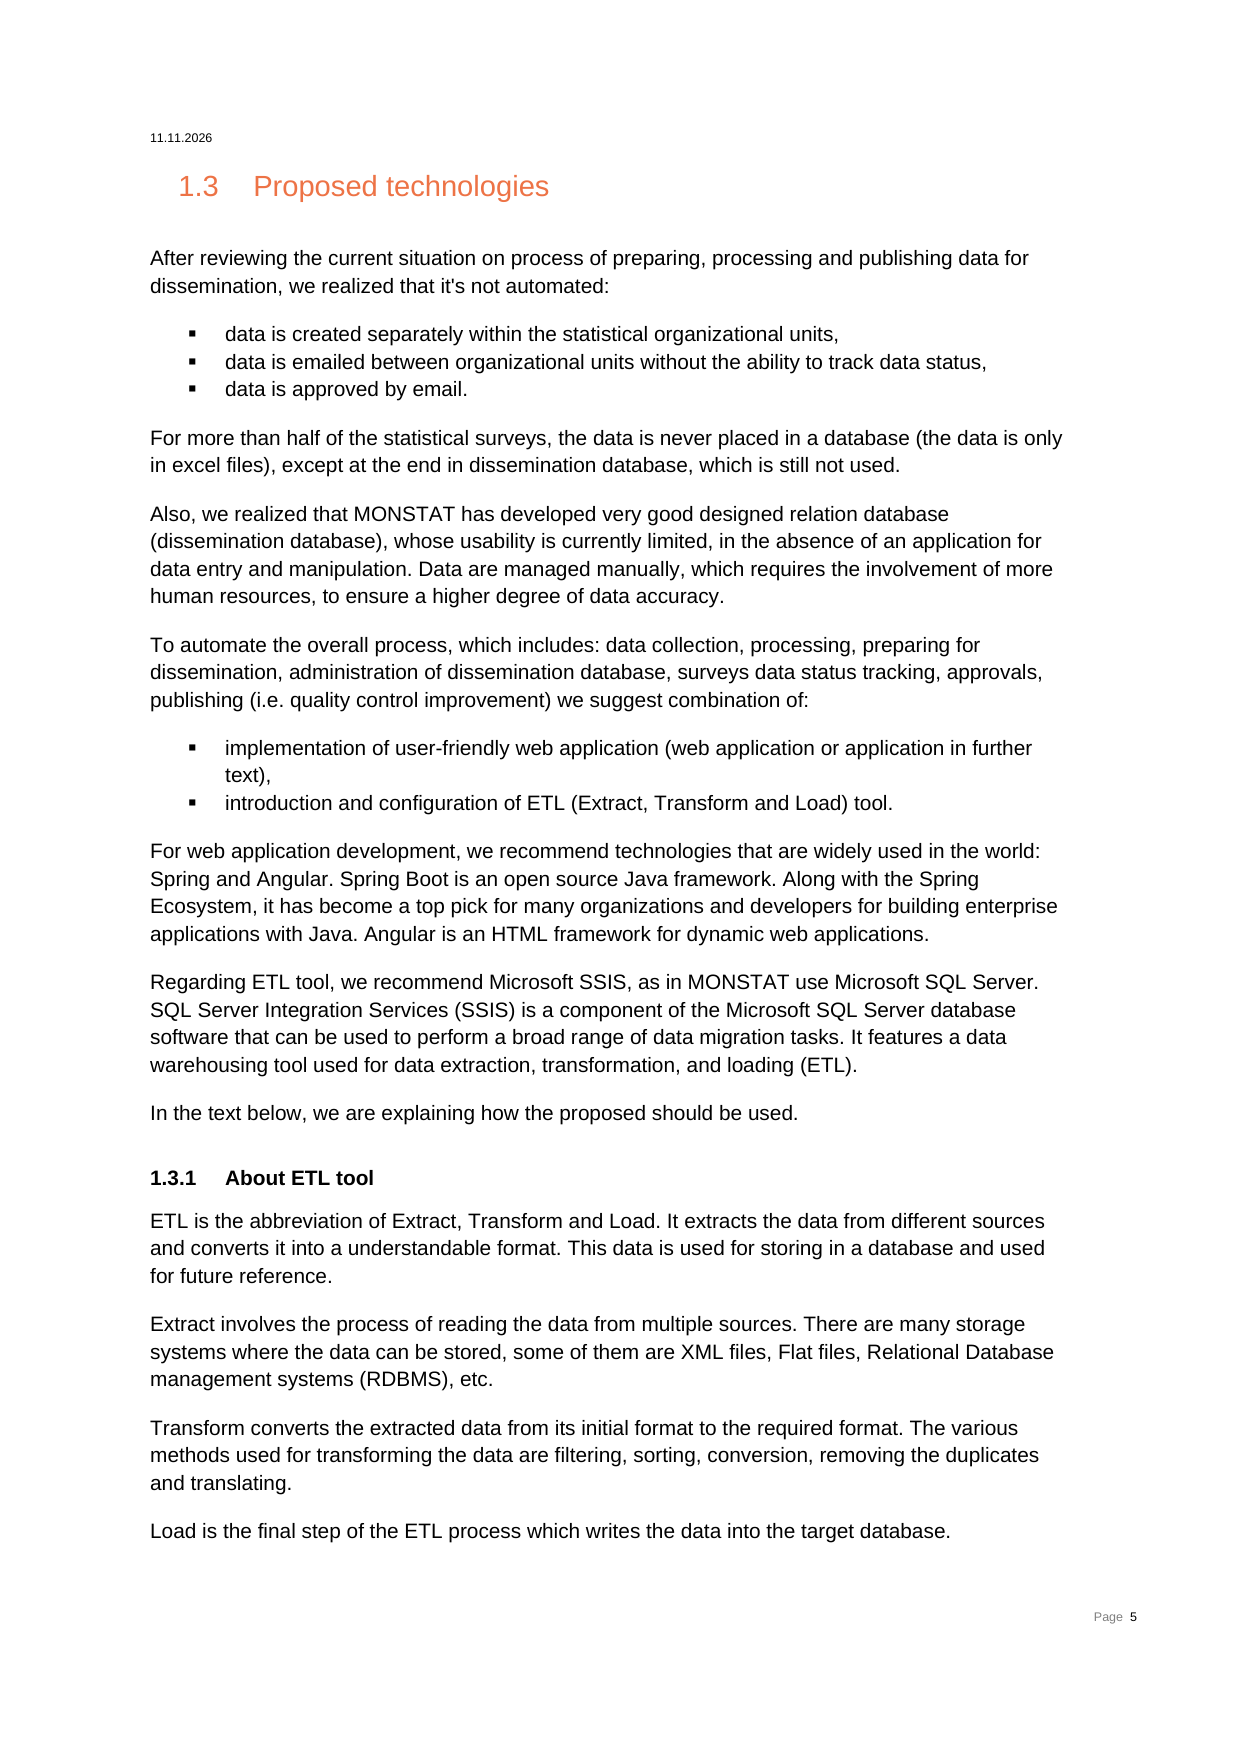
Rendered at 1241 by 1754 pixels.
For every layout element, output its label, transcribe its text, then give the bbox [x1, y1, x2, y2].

text Proposed technologies [178, 169, 1075, 202]
text To automate the overall process, which includes: data collection, processing, preparing for dissemination, administration of dissemination database, surveys data status tracking, approvals, publishing (i.e. quality control improvement) we suggest combination of: [150, 632, 1075, 711]
text Extract involves the process of reading the data from multiple sources. There are many storage systems where the data can be stored, some of them are XML files, Flat files, Relational Database management systems (RDBMS), etc. [150, 1312, 1075, 1391]
list implementation of user-friendly web application (web application or application in further text), [187, 736, 1075, 787]
text Regarding ETL tool, we recommend Microsoft SSIS, as in MONSTAT use Microsoft SQL Server. SQL Server Integration Services (SSIS) is a component of the Microsoft SQL Server database software that can be used to perform a broad range of data migration tasks. It features a data warehousing tool used for data extraction, transformation, and loading (ETL). [150, 970, 1075, 1077]
text After reviewing the current situation on process of preparing, processing and publishing data for dissemination, we realized that it's not automated: [150, 246, 1075, 298]
text In the text below, we are explaining how the proposed should be used. [150, 1101, 1075, 1125]
text For web application development, we recommend technologies that are widely used in the world: Spring and Angular. Spring Boot is an open source Java framework. Along with the Spring Ecosystem, it has become a top pick for many organizations and developers for building enterprise applications with Java. Angular is an HTML framework for dynamic web applications. [150, 839, 1075, 946]
text Load is the final step of the ETL process which writes the data into the target database. [150, 1519, 1075, 1543]
list data is created separately within the statistical organizational units, [187, 322, 1075, 346]
text Transform converts the extracted data from its initial format to the required format. The various methods used for transforming the data are filtering, sorting, conversion, removing the duplicates and translating. [150, 1415, 1075, 1494]
list data is emailed between organizational units without the ability to track data status, [187, 350, 1075, 374]
text ETL is the abbreviation of Extract, Transform and Load. It extracts the data from different sources and converts it into a understandable format. This data is used for storing in a database and used for future reference. [150, 1209, 1075, 1288]
text Also, we realized that MONSTAT has developed very good designed relation database (dissemination database), whose usability is currently limited, in the absence of an application for data entry and manipulation. Data are managed manually, which requires the involvement of more human resources, to ensure a higher degree of data accuracy. [150, 502, 1075, 608]
list data is approved by email. [187, 377, 1075, 401]
list About ETL tool [150, 1166, 1075, 1190]
list introduction and configuration of ETL (Extract, Transform and Load) tool. [187, 791, 1075, 815]
text For more than half of the statistical surveys, the data is never placed in a database (the data is only in excel files), except at the end in dissemination database, which is still not used. [150, 426, 1075, 477]
